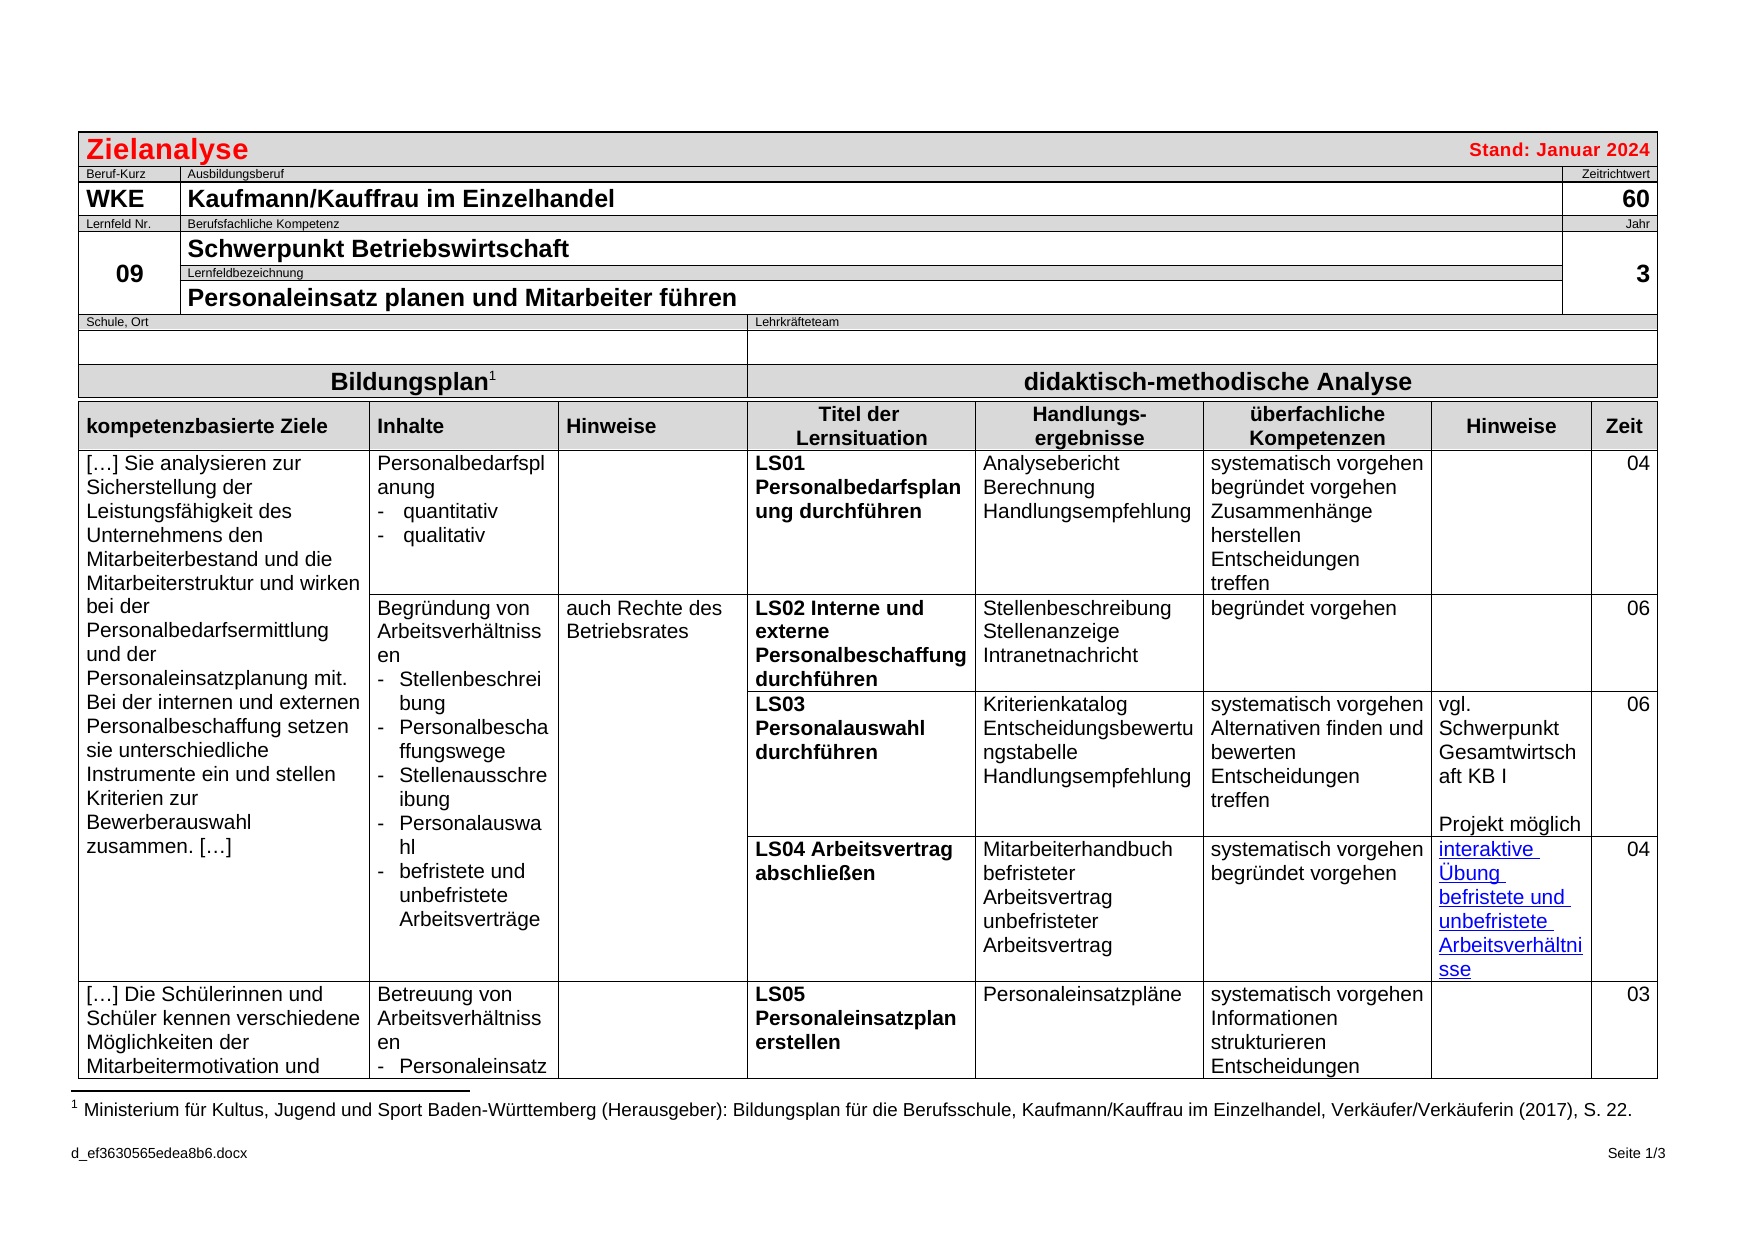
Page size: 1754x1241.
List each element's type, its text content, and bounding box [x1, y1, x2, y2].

table_cell systematisch vorgehen begründet vorgehen Zusammenhänge herstellen Entscheidungen treffen [1204, 451, 1431, 594]
table_header Inhalte [370, 402, 558, 449]
table_cell 03 [1592, 982, 1657, 1078]
table_cell Ausbildungsberuf [181, 167, 1562, 181]
table_header Hinweise [559, 402, 747, 449]
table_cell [370, 982, 558, 1078]
table_cell [1432, 595, 1591, 691]
table_cell Kriterienkatalog Entscheidungsbewertungstabelle Handlungsempfehlung [976, 692, 1203, 836]
table_cell Begründung von Arbeitsverhältnissen Stellenbeschreibung Personalbeschaffungswege Stellenausschreibung Personalauswahl befristete und unbefristete Arbeitsverträge [370, 595, 558, 981]
table_cell Schule, Ort [79, 315, 747, 329]
table_cell WKE [79, 183, 180, 215]
table_header Zeit [1592, 402, 1657, 449]
table_cell LS01 Personalbedarfsplanung durchführen [748, 451, 975, 594]
table_header Stand: Januar 2024 [748, 133, 1657, 166]
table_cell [559, 982, 747, 1078]
table_cell Mitarbeiterhandbuch befristeter Arbeitsvertrag unbefristeter Arbeitsvertrag [976, 837, 1203, 981]
table_cell 60 [1563, 183, 1657, 215]
table_cell Zeitrichtwert [1563, 167, 1657, 181]
table_cell Lernfeldbezeichnung [181, 266, 1562, 280]
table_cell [1204, 982, 1431, 1078]
table_cell systematisch vorgehen Alternativen finden und bewerten Entscheidungen treffen [1204, 692, 1431, 836]
table_cell 06 [1592, 595, 1657, 691]
table_cell begründet vorgehen [1204, 595, 1431, 691]
table_header kompetenzbasierte Ziele [79, 402, 369, 449]
table_cell 3 [1563, 232, 1657, 314]
table_cell [559, 451, 747, 594]
table_cell Schwerpunkt Betriebswirtschaft [181, 232, 1562, 265]
table_header Hinweise [1432, 402, 1591, 449]
table_cell [1432, 451, 1591, 594]
table_cell 04 [1592, 451, 1657, 594]
table_cell Stellenbeschreibung Stellenanzeige Intranetnachricht [976, 595, 1203, 691]
table_cell […] Sie analysieren zur Sicherstellung der Leistungsfähigkeit des Unternehmens den Mitarbeiterbestand und die Mitarbeiterstruktur und wirken bei der Personalbedarfsermittlung und der Personaleinsatzplanung mit. Bei der internen und externen Personalbeschaffung setzen sie unterschiedliche Instrumente ein und stellen Kriterien zur Bewerberauswahl zusammen. […] [79, 451, 369, 981]
table_cell Personalbedarfsplanung quantitativ qualitativ [370, 451, 558, 594]
table_cell LS03 Personalauswahl durchführen [748, 692, 975, 836]
table_cell didaktisch-methodische Analyse [748, 365, 1657, 397]
table_cell 09 [79, 232, 180, 314]
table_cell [79, 982, 369, 1078]
table_cell [748, 331, 1657, 363]
table_cell auch Rechte des Betriebsrates [559, 595, 747, 981]
table_cell LS02 Interne und externe Personalbeschaffung durchführen [748, 595, 975, 691]
table_cell LS05 Personaleinsatzplan erstellen [748, 982, 975, 1078]
table_cell Personaleinsatzpläne [976, 982, 1203, 1078]
table_cell Analysebericht Berechnung Handlungsempfehlung [976, 451, 1203, 594]
table_cell interaktive Übung befristete und unbefristete Arbeitsverhältnisse [1432, 837, 1591, 981]
table_cell vgl. Schwerpunkt Gesamtwirtschaft KB I Projekt möglich [1432, 692, 1591, 836]
table_header überfachliche Kompetenzen [1204, 402, 1431, 449]
table_cell Personaleinsatz planen und Mitarbeiter führen [181, 281, 1562, 314]
table_header Titel der Lernsituation [748, 402, 975, 449]
table_cell LS04 Arbeitsvertrag abschließen [748, 837, 975, 981]
table_cell Beruf-Kurz [79, 167, 180, 181]
table_cell 04 [1592, 837, 1657, 981]
table_cell 06 [1592, 692, 1657, 836]
table_header Handlungs- ergebnisse [976, 402, 1203, 449]
table_cell systematisch vorgehen begründet vorgehen [1204, 837, 1431, 981]
table_cell Lernfeld Nr. [79, 216, 180, 231]
table_cell Jahr [1563, 216, 1657, 231]
table_cell Berufsfachliche Kompetenz [181, 216, 1562, 231]
table_cell [1432, 982, 1591, 1078]
table_header Zielanalyse [79, 133, 748, 166]
table_cell [79, 331, 747, 363]
table_cell Bildungsplan [79, 365, 747, 397]
table_cell Kaufmann/Kauffrau im Einzelhandel [181, 183, 1562, 215]
table_cell Lehrkräfteteam [748, 315, 1657, 329]
